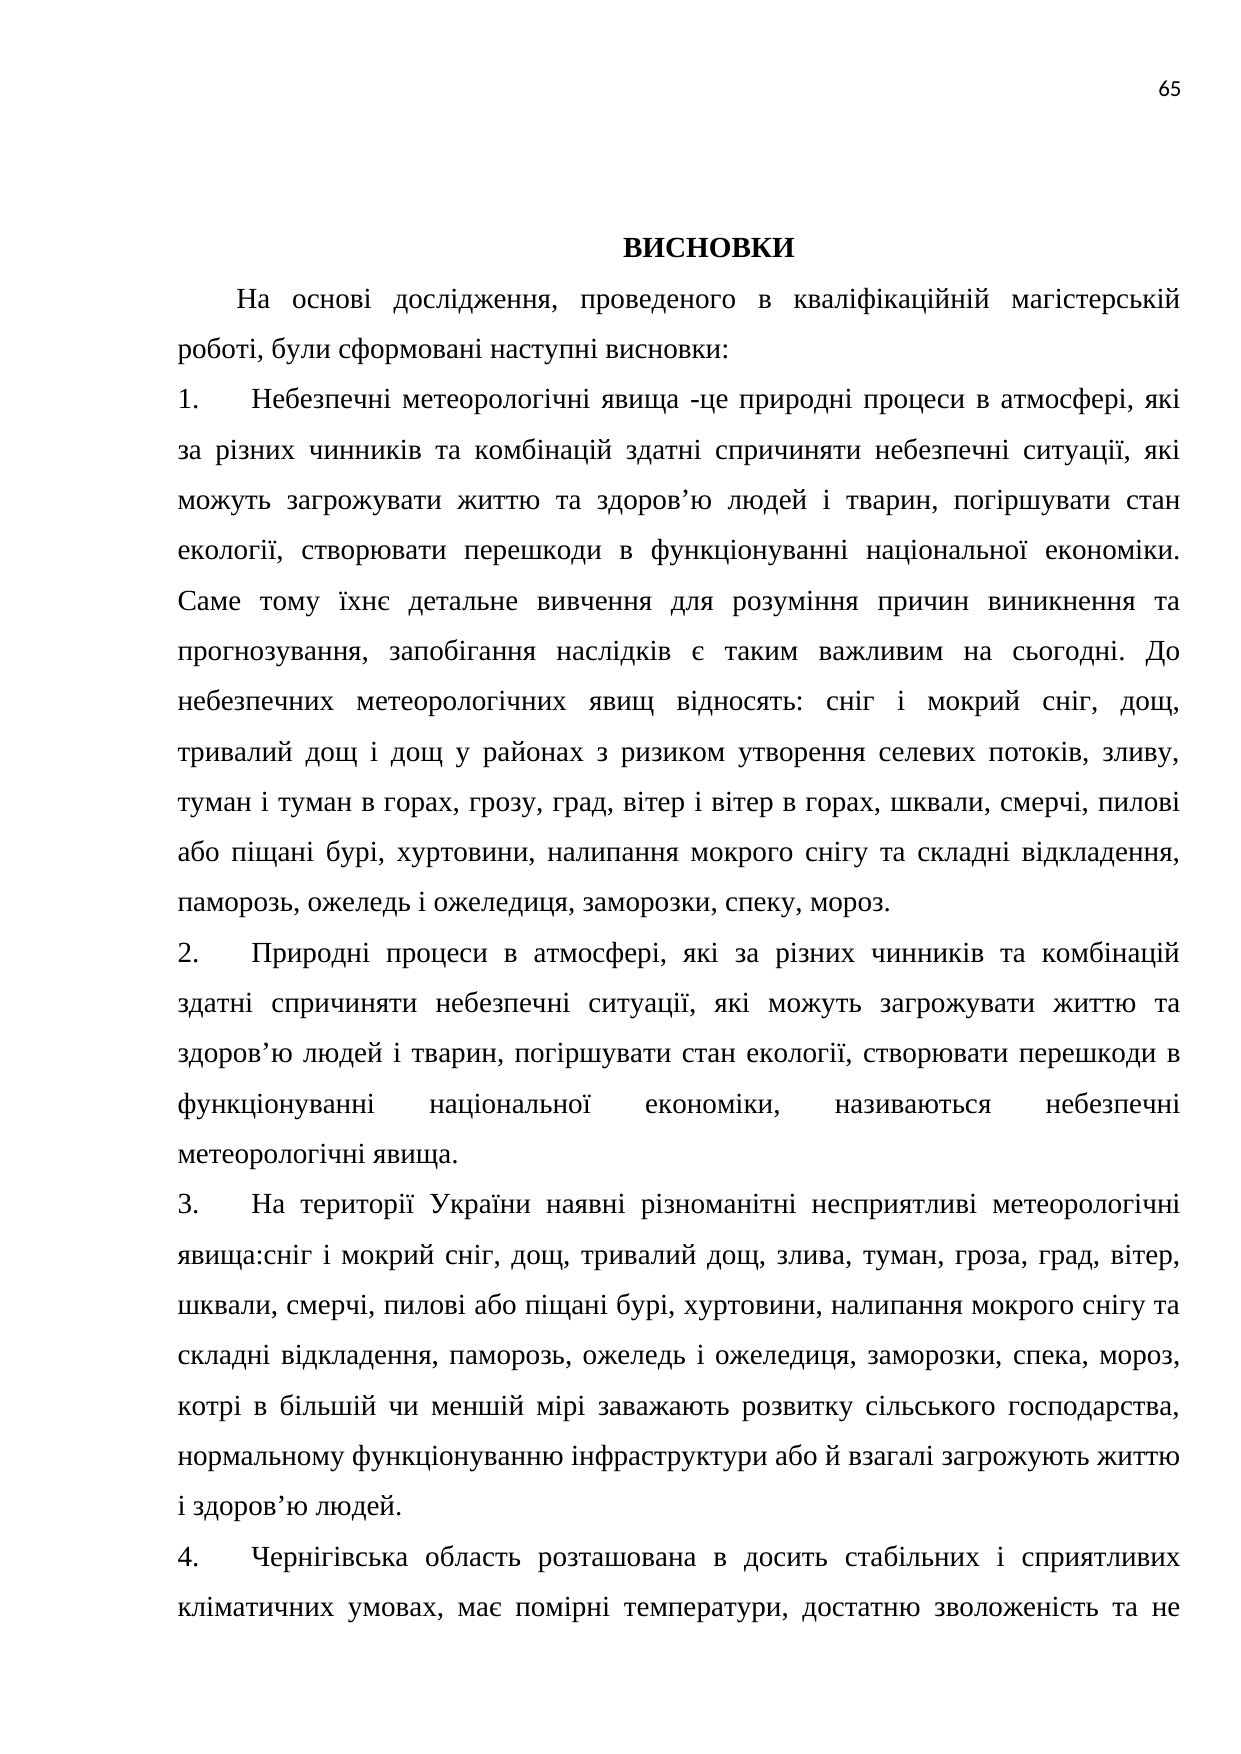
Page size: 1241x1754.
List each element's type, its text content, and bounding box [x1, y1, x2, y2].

list На території України наявні різноманітні несприятливі метеорологічні явища:сніг і мокрий сніг, дощ, тривалий дощ, злива, туман, гроза, град, вітер, шквали, смерчі, пилові або піщані бурі, хуртовини, налипання мокрого снігу та складні відкладення, паморозь, ожеледь і ожеледиця, заморозки, спека, мороз, котрі в більшій чи меншій мірі заважають розвитку сільського господарства, нормальному функціонуванню інфраструктури або й взагалі загрожують життю і здоров’ю людей. [177, 1186, 1181, 1522]
list Природні процеси в атмосфері, які за різних чинників та комбінацій здатні спричиняти небезпечні ситуації, які можуть загрожувати життю та здоров’ю людей і тварин, погіршувати стан екології, створювати перешкоди в функціонуванні національної економіки, називаються небезпечні метеорологічні явища. [177, 935, 1181, 1170]
list На основі дослідження, проведеного в кваліфікаційній магістерській роботі, були сформовані наступні висновки: [177, 281, 1181, 365]
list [177, 1539, 1181, 1622]
list Небезпечні метеорологічні явища -це природні процеси в атмосфері, які за різних чинників та комбінацій здатні спричиняти небезпечні ситуації, які можуть загрожувати життю та здоров’ю людей і тварин, погіршувати стан екології, створювати перешкоди в функціонуванні національної економіки. Саме тому їхнє детальне вивчення для розуміння причин виникнення та прогнозування, запобігання наслідків є таким важливим на сьогодні. До небезпечних метеорологічних явищ відносять: сніг і мокрий сніг, дощ, тривалий дощ і дощ у районах з ризиком утворення селевих потоків, зливу, туман і туман в горах, грозу, град, вітер і вітер в горах, шквали, смерчі, пилові або піщані бурі, хуртовини, налипання мокрого снігу та складні відкладення, паморозь, ожеледь і ожеледиця, заморозки, спеку, мороз. [177, 381, 1181, 918]
text ВИСНОВКИ [177, 231, 1181, 264]
